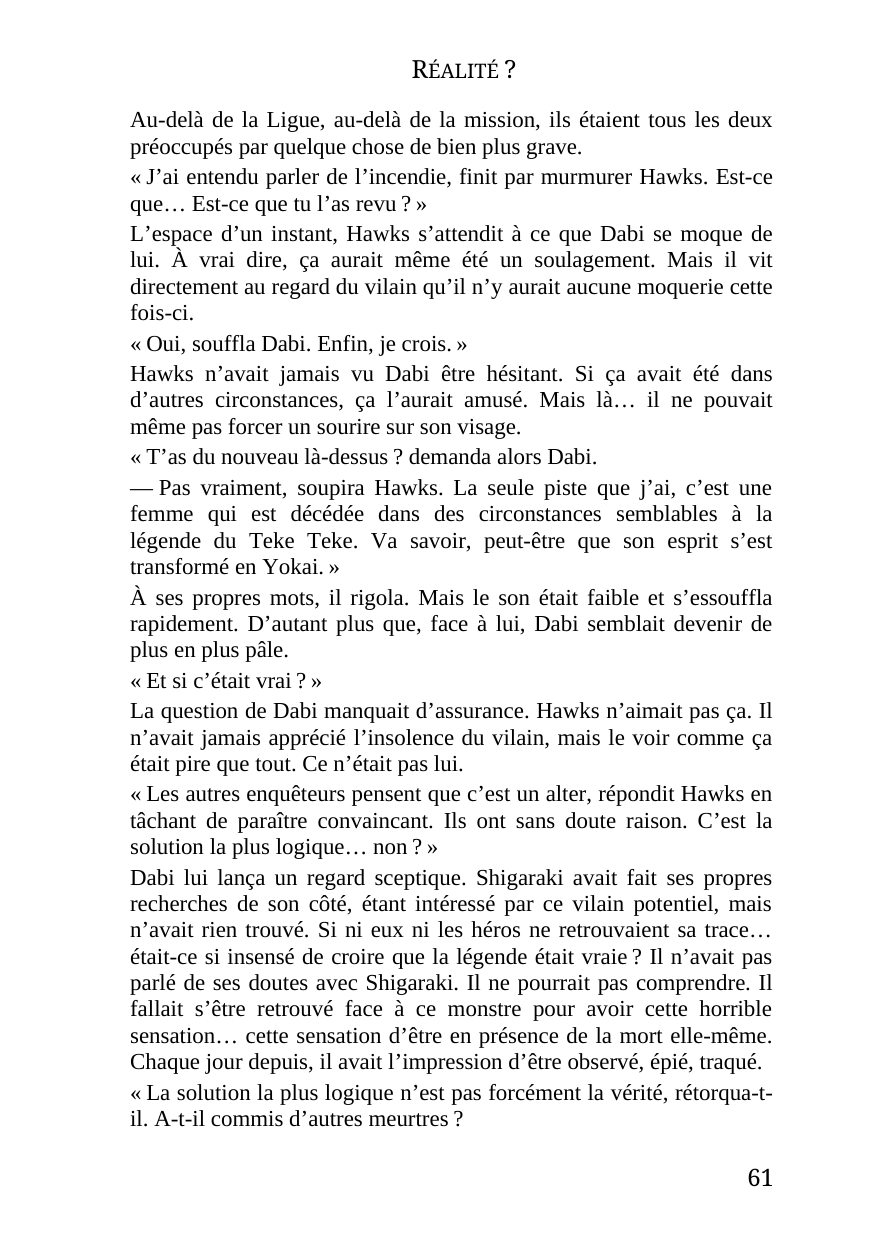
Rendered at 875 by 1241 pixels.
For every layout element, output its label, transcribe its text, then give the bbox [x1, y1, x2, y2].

text Dabi lui lança un regard sceptique. Shigaraki avait fait ses propres recherches de son côté, étant intéressé par ce vilain potentiel, mais n’avait rien trouvé. Si ni eux ni les héros ne retrouvaient sa trace… était-ce si insensé de croire que la légende était vraie ? Il n’avait pas parlé de ses doutes avec Shigaraki. Il ne pourrait pas comprendre. Il fallait s’être retrouvé face à ce monstre pour avoir cette horrible sensation… cette sensation d’être en présence de la mort elle-même. Chaque jour depuis, il avait l’impression d’être observé, épié, traqué. [130, 864, 774, 1074]
text « Oui, souffla Dabi. Enfin, je crois. » [130, 330, 774, 356]
text « Les autres enquêteurs pensent que c’est un alter, répondit Hawks en tâchant de paraître convaincant. Ils ont sans doute raison. C’est la solution la plus logique… non ? » [130, 781, 774, 859]
text — Pas vraiment, soupira Hawks. La seule piste que j’ai, c’est une femme qui est décédée dans des circonstances semblables à la légende du Teke Teke. Va savoir, peut-être que son esprit s’est transformé en Yokai. » [130, 474, 774, 579]
text Hawks n’avait jamais vu Dabi être hésitant. Si ça avait été dans d’autres circonstances, ça l’aurait amusé. Mais là… il ne pouvait même pas forcer un sourire sur son visage. [130, 360, 774, 439]
text « Et si c’était vrai ? » [130, 667, 774, 693]
text L’espace d’un instant, Hawks s’attendit à ce que Dabi se moque de lui. À vrai dire, ça aurait même été un soulagement. Mais il vit directement au regard du vilain qu’il n’y aurait aucune moquerie cette fois-ci. [130, 220, 774, 326]
text La question de Dabi manquait d’assurance. Hawks n’aimait pas ça. Il n’avait jamais apprécié l’insolence du vilain, mais le voir comme ça était pire que tout. Ce n’était pas lui. [130, 697, 774, 776]
text « T’as du nouveau là-dessus ? demanda alors Dabi. [130, 443, 774, 470]
text « J’ai entendu parler de l’incendie, finit par murmurer Hawks. Est-ce que… Est-ce que tu l’as revu ? » [130, 163, 774, 216]
text « La solution la plus logique n’est pas forcément la vérité, rétorqua-t-il. A-t-il commis d’autres meurtres ? [130, 1079, 774, 1131]
text À ses propres mots, il rigola. Mais le son était faible et s’essouffla rapidement. D’autant plus que, face à lui, Dabi semblait devenir de plus en plus pâle. [130, 583, 774, 663]
